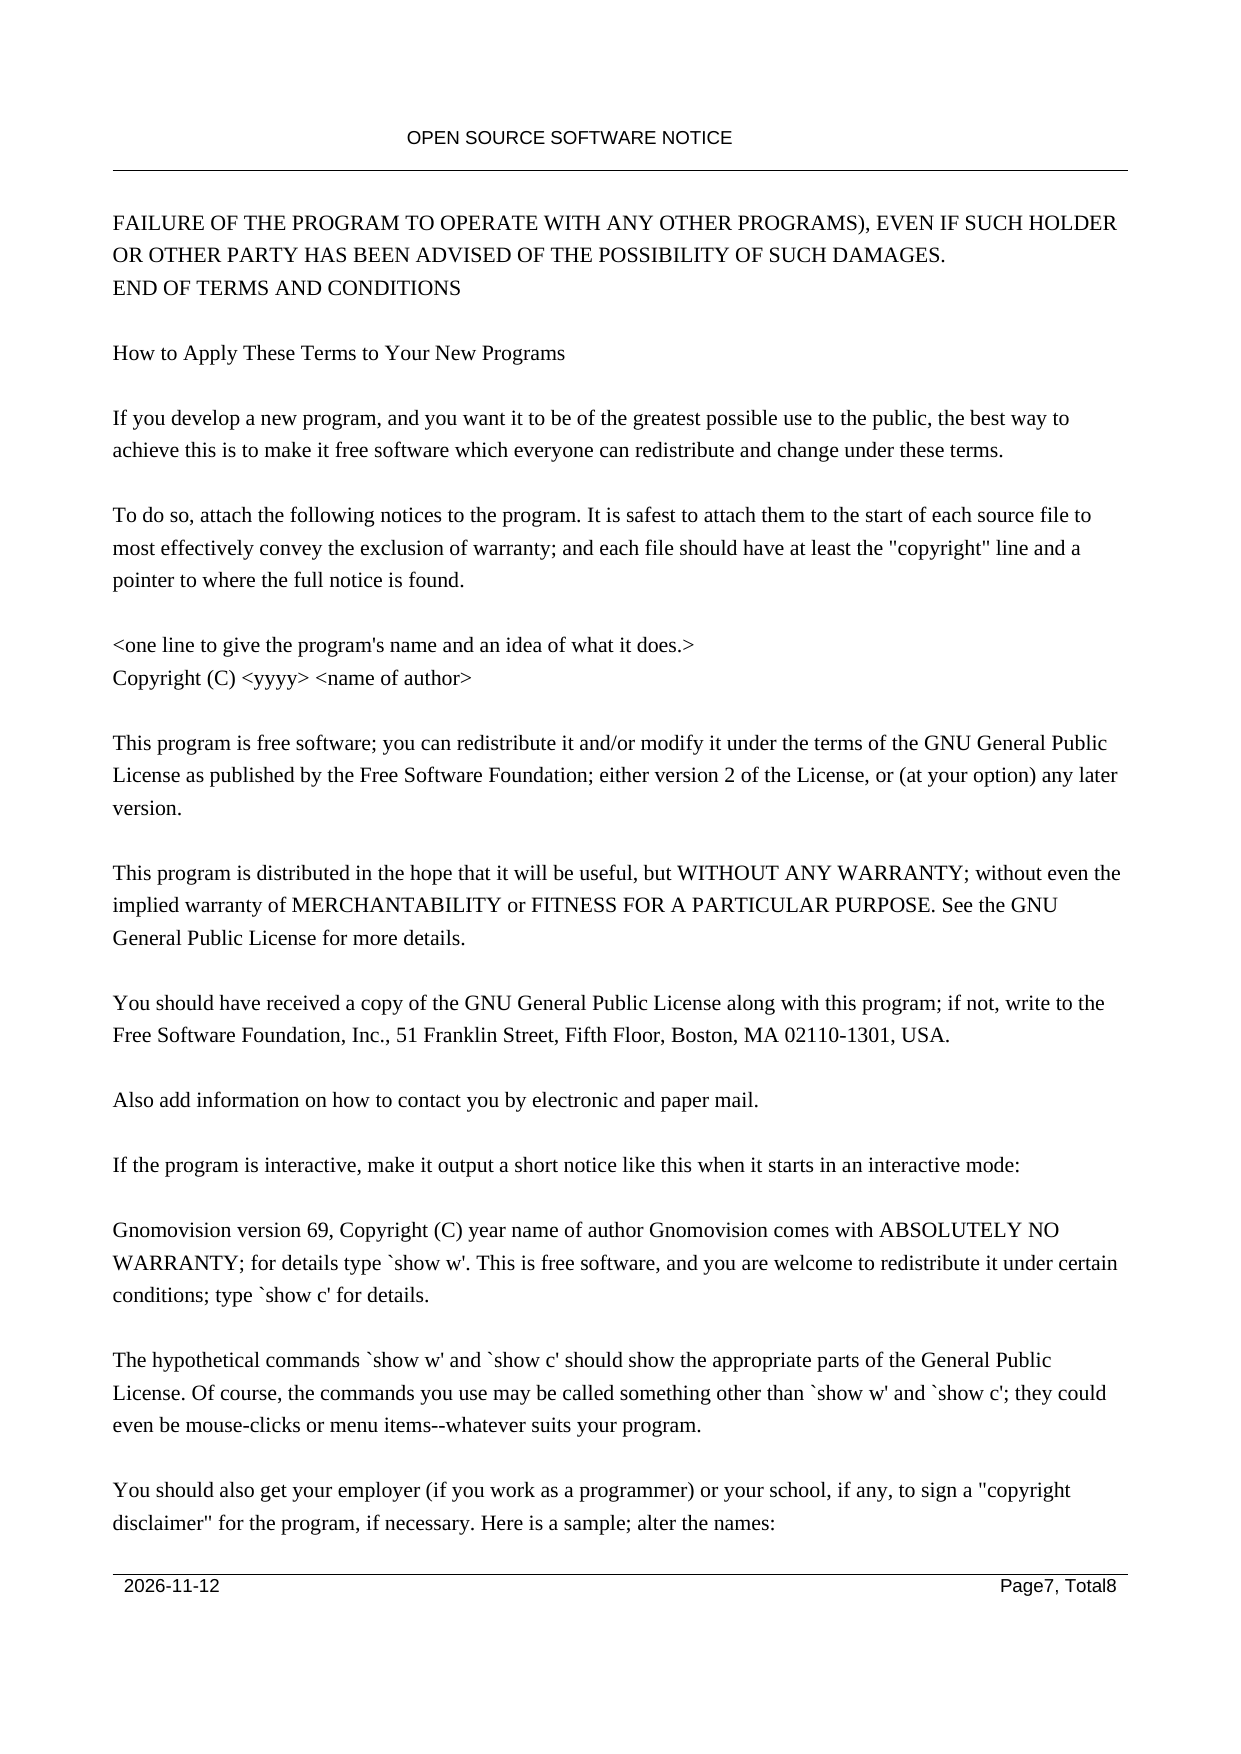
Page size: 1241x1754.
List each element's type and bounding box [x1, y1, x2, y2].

text [112, 206, 1128, 1539]
